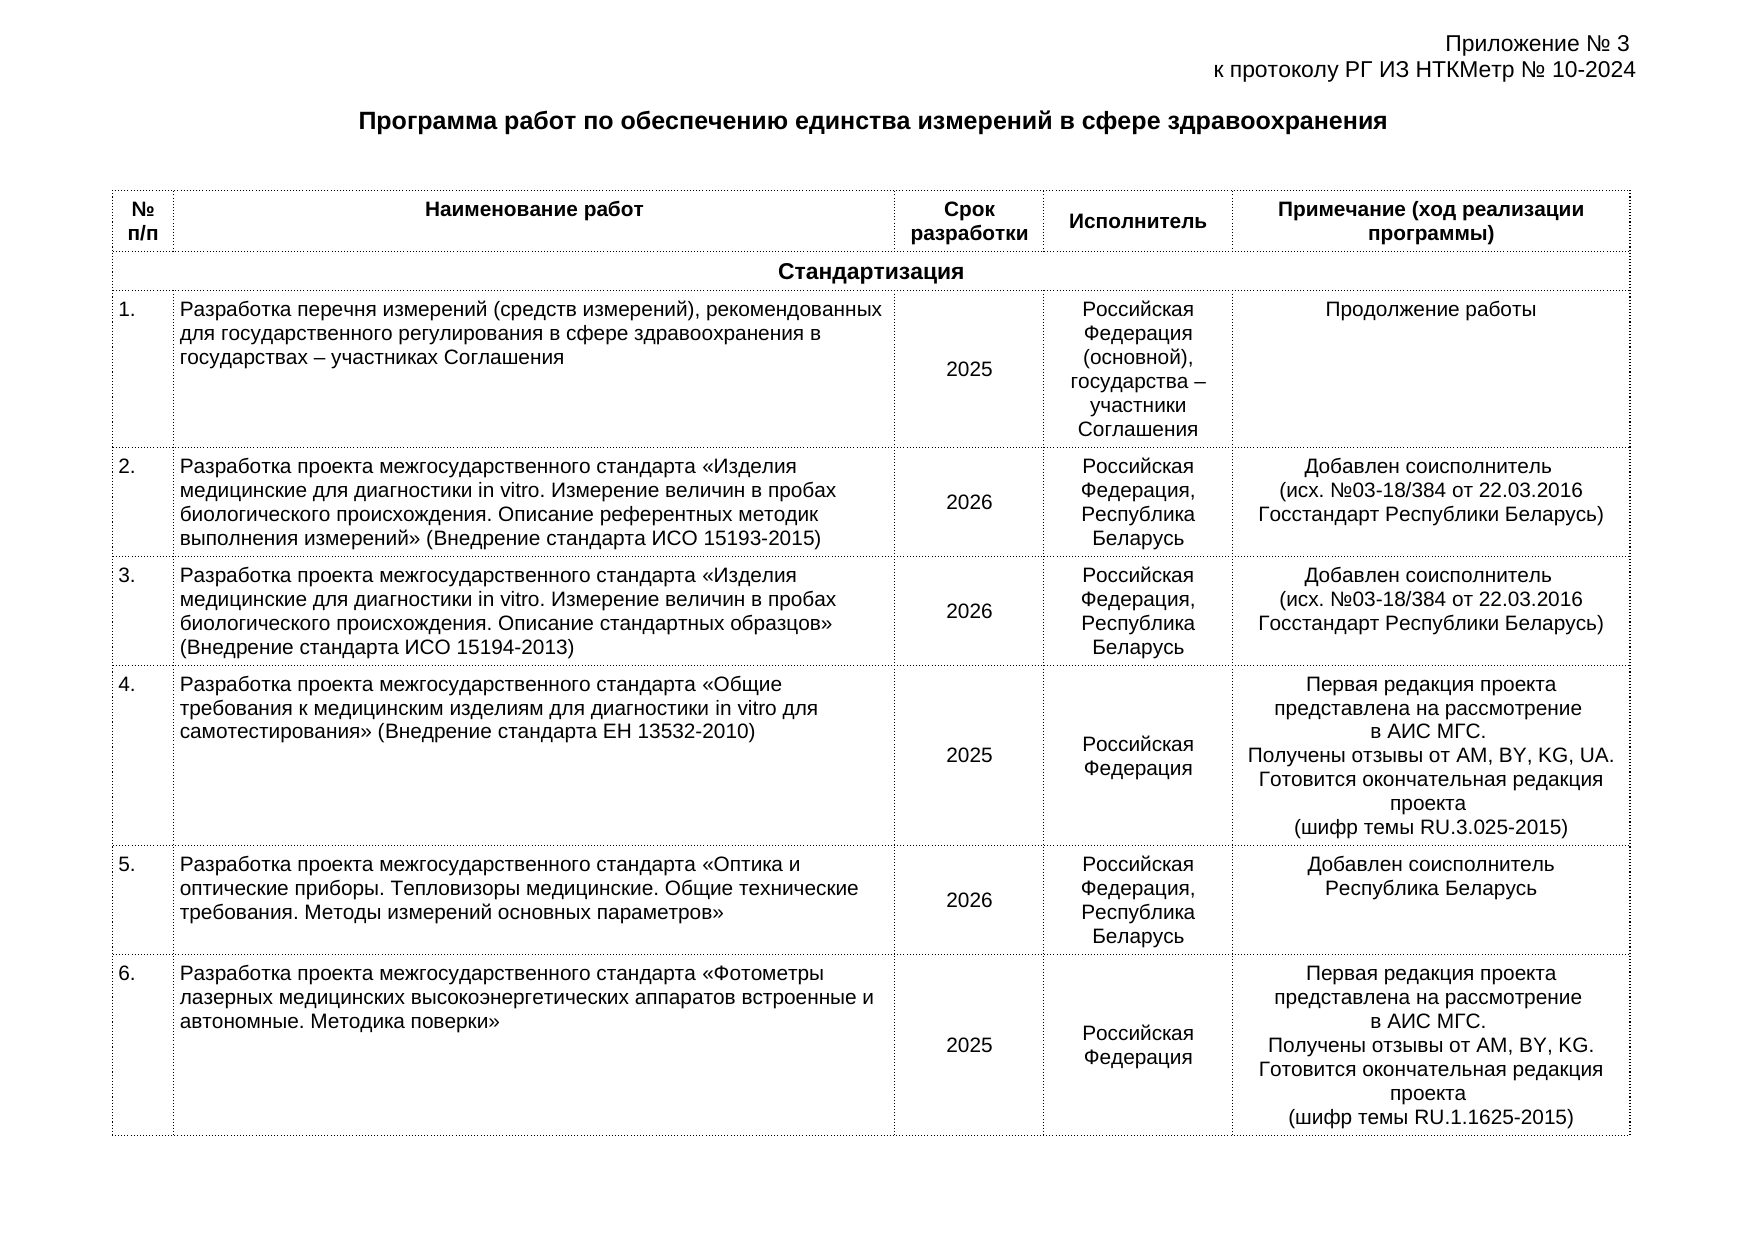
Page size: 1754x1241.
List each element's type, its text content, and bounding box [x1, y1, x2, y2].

table_cell Российская Федерация, Республика Беларусь [1044, 447, 1232, 556]
table_header Примечание (ход реализации программы) [1232, 190, 1630, 251]
table_cell 2025 [895, 954, 1044, 1134]
table_cell Российская Федерация [1044, 954, 1232, 1134]
table_cell Разработка проекта межгосударственного стандарта «Общие требования к медицинским изделиям для диагностики in vitro для самотестирования» (Внедрение стандарта ЕН 13532-2010) [174, 665, 895, 845]
table_cell [112, 556, 174, 664]
table_cell Российская Федерация [1044, 665, 1232, 845]
table_cell [112, 954, 174, 1134]
table_cell 2026 [895, 845, 1044, 954]
text Программа работ по обеспечению единства измерений в сфере здравоохранения [118, 106, 1636, 164]
table_cell 2025 [895, 665, 1044, 845]
table_header Исполнитель [1044, 190, 1232, 251]
table_cell Продолжение работы [1232, 290, 1630, 447]
table_cell Добавлен соисполнитель Республика Беларусь [1232, 845, 1630, 954]
table_cell 2026 [895, 447, 1044, 556]
table_cell Разработка проекта межгосударственного стандарта «Фотометры лазерных медицинских высокоэнергетических аппаратов встроенные и автономные. Методика поверки» [174, 954, 895, 1134]
table_header Срок разработки [895, 190, 1044, 251]
table_cell [112, 845, 174, 954]
table_cell Первая редакция проекта представлена на рассмотрение в АИС МГС. Получены отзывы от AM, BY, KG, UA. Готовится окончательная редакция проекта (шифр темы RU.3.025-2015) [1232, 665, 1630, 845]
table_cell Российская Федерация, Республика Беларусь [1044, 556, 1232, 664]
table_cell Стандартизация [112, 251, 1630, 290]
table_cell Первая редакция проекта представлена на рассмотрение в АИС МГС. Получены отзывы от AM, BY, KG. Готовится окончательная редакция проекта (шифр темы RU.1.1625-2015) [1232, 954, 1630, 1134]
table_header Наименование работ [174, 190, 895, 251]
table_cell 2026 [895, 556, 1044, 664]
table_cell Разработка проекта межгосударственного стандарта «Изделия медицинские для диагностики in vitro. Измерение величин в пробах биологического происхождения. Описание референтных методик выполнения измерений» (Внедрение стандарта ИСО 15193-2015) [174, 447, 895, 556]
table_header № п/п [112, 190, 174, 251]
table_cell Разработка проекта межгосударственного стандарта «Оптика и оптические приборы. Тепловизоры медицинские. Общие технические требования. Методы измерений основных параметров» [174, 845, 895, 954]
table_cell [112, 447, 174, 556]
table_cell Российская Федерация, Республика Беларусь [1044, 845, 1232, 954]
table_cell Российская Федерация (основной), государства – участники Соглашения [1044, 290, 1232, 447]
table_cell 2025 [895, 290, 1044, 447]
table_cell [112, 290, 174, 447]
table_cell Добавлен соисполнитель (исх. №03-18/384 от 22.03.2016 Госстандарт Республики Беларусь) [1232, 447, 1630, 556]
table_cell Разработка перечня измерений (средств измерений), рекомендованных для государственного регулирования в сфере здравоохранения в государствах – участниках Соглашения [174, 290, 895, 447]
table_cell Разработка проекта межгосударственного стандарта «Изделия медицинские для диагностики in vitro. Измерение величин в пробах биологического происхождения. Описание стандартных образцов» (Внедрение стандарта ИСО 15194-2013) [174, 556, 895, 664]
table_cell [112, 665, 174, 845]
table_cell Добавлен соисполнитель (исх. №03-18/384 от 22.03.2016 Госстандарт Республики Беларусь) [1232, 556, 1630, 664]
